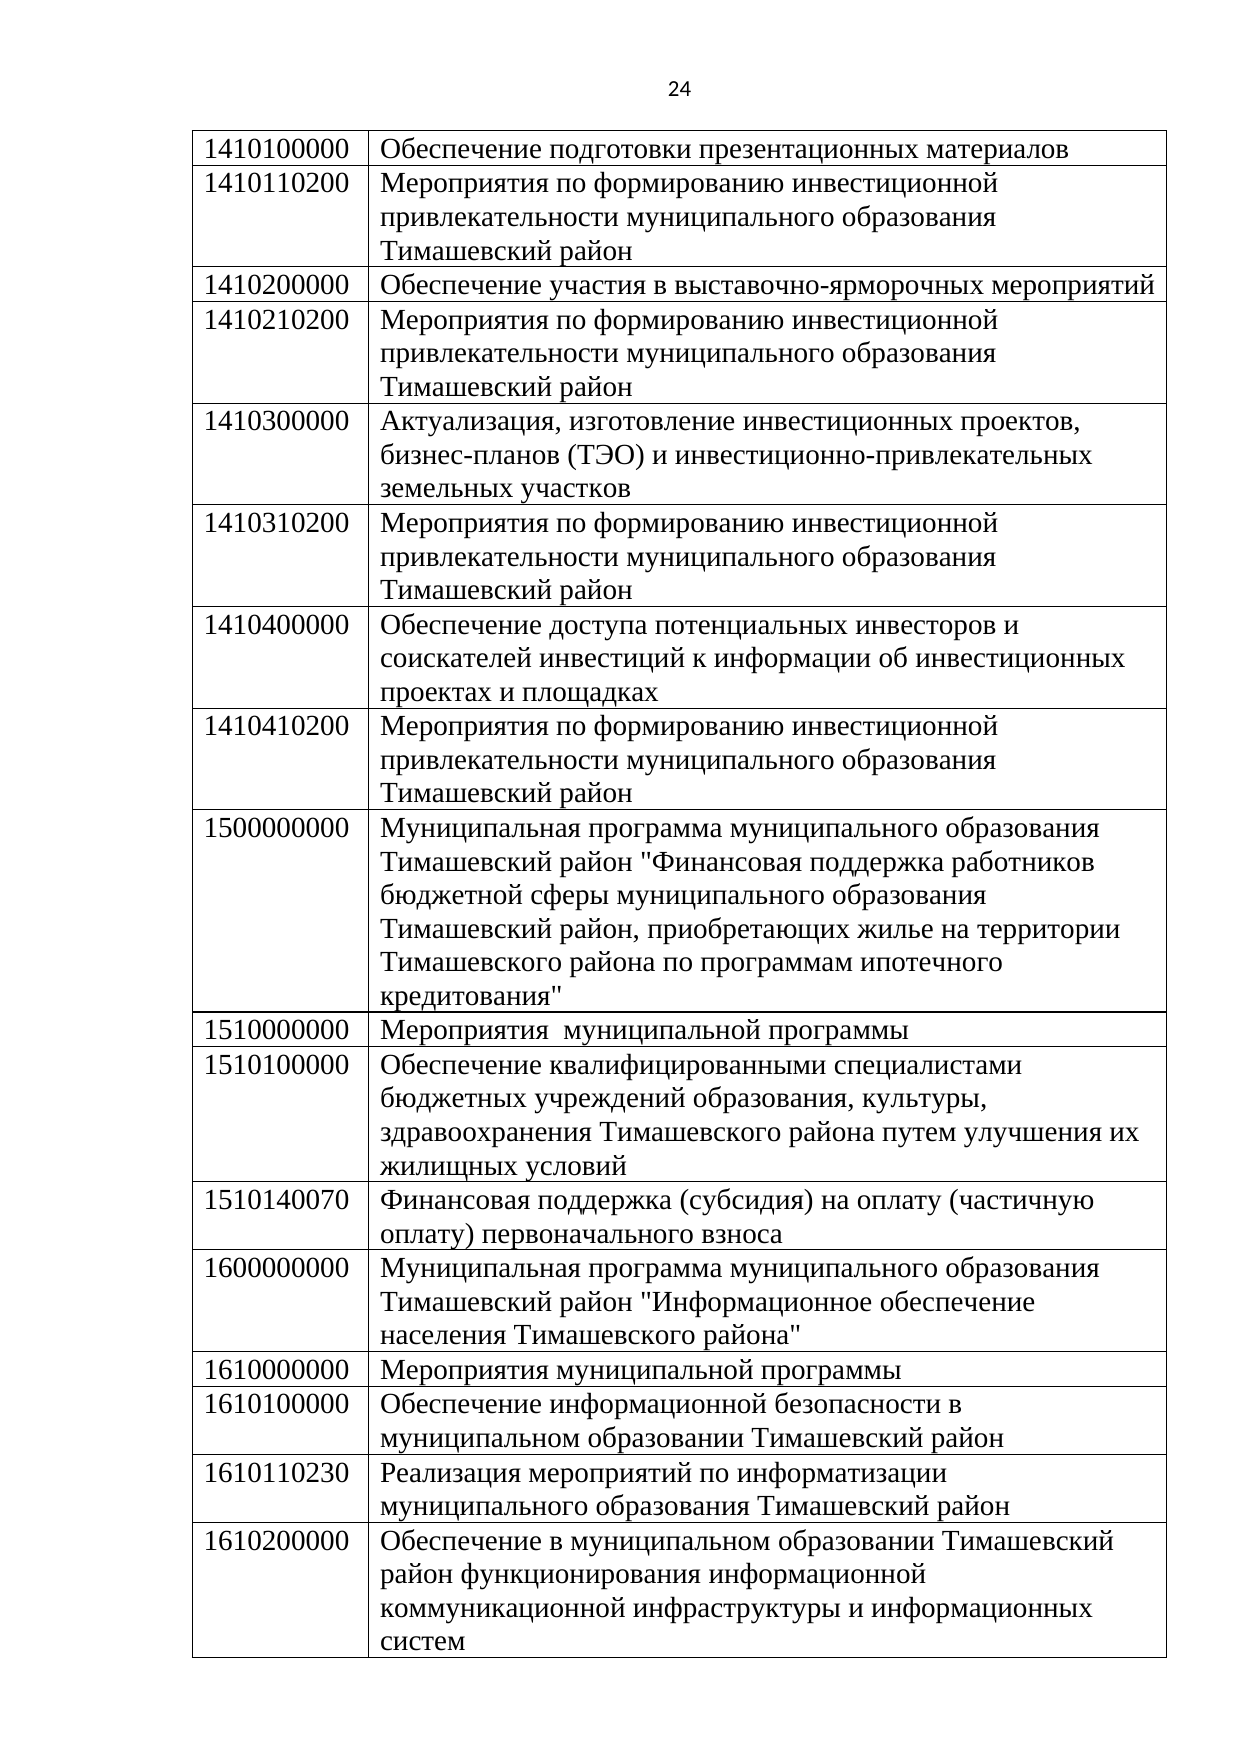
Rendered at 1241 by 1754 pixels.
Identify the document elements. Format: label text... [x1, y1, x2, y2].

table_cell 1510000000 [193, 1013, 368, 1046]
table_cell Обеспечение в муниципальном образовании Тимашевский район функционирования информационной коммуникационной инфраструктуры и информационных систем [369, 1523, 1166, 1657]
table_cell 1410210200 [193, 302, 368, 402]
table_cell Реализация мероприятий по информатизации муниципального образования Тимашевский район [369, 1455, 1166, 1522]
table_cell Мероприятия муниципальной программы [369, 1013, 1166, 1046]
table_cell 1610100000 [193, 1387, 368, 1454]
table_cell 1410300000 [193, 404, 368, 504]
table_cell Обеспечение квалифицированными специалистами бюджетных учреждений образования, культуры, здравоохранения Тимашевского района путем улучшения их жилищных условий [369, 1047, 1166, 1181]
table_cell Финансовая поддержка (субсидия) на оплату (частичную оплату) первоначального взноса [369, 1182, 1166, 1249]
table_cell Мероприятия по формированию инвестиционной привлекательности муниципального образования Тимашевский район [369, 505, 1166, 606]
table_cell 1610000000 [193, 1352, 368, 1386]
table_cell 1410410200 [193, 709, 368, 809]
table_cell 1410100000 [193, 131, 368, 164]
table_cell Мероприятия по формированию инвестиционной привлекательности муниципального образования Тимашевский район [369, 166, 1166, 266]
table_cell Обеспечение информационной безопасности в муниципальном образовании Тимашевский район [369, 1387, 1166, 1454]
table_cell 1410400000 [193, 607, 368, 707]
table_cell Обеспечение доступа потенциальных инвесторов и соискателей инвестиций к информации об инвестиционных проектах и площадках [369, 607, 1166, 707]
table_cell Актуализация, изготовление инвестиционных проектов, бизнес-планов (ТЭО) и инвестиционно-привлекательных земельных участков [369, 404, 1166, 504]
table_cell Муниципальная программа муниципального образования Тимашевский район "Финансовая поддержка работников бюджетной сферы муниципального образования Тимашевский район, приобретающих жилье на территории Тимашевского района по программам ипотечного кредитования" [369, 810, 1166, 1011]
table_cell 1510140070 [193, 1182, 368, 1249]
table_cell Мероприятия по формированию инвестиционной привлекательности муниципального образования Тимашевский район [369, 302, 1166, 402]
table_cell 1510100000 [193, 1047, 368, 1181]
table_cell Обеспечение участия в выставочно-ярморочных мероприятий [369, 267, 1166, 301]
table_cell 1600000000 [193, 1250, 368, 1351]
table_cell Мероприятия по формированию инвестиционной привлекательности муниципального образования Тимашевский район [369, 709, 1166, 809]
table_cell 1610200000 [193, 1523, 368, 1657]
table_cell 1410310200 [193, 505, 368, 606]
table_cell 1500000000 [193, 810, 368, 1011]
table_cell Мероприятия муниципальной программы [369, 1352, 1166, 1386]
table_cell 1410110200 [193, 166, 368, 266]
table_cell Муниципальная программа муниципального образования Тимашевский район "Информационное обеспечение населения Тимашевского района" [369, 1250, 1166, 1351]
table_cell Обеспечение подготовки презентационных материалов [369, 131, 1166, 164]
table_cell 1410200000 [193, 267, 368, 301]
table_cell 1610110230 [193, 1455, 368, 1522]
